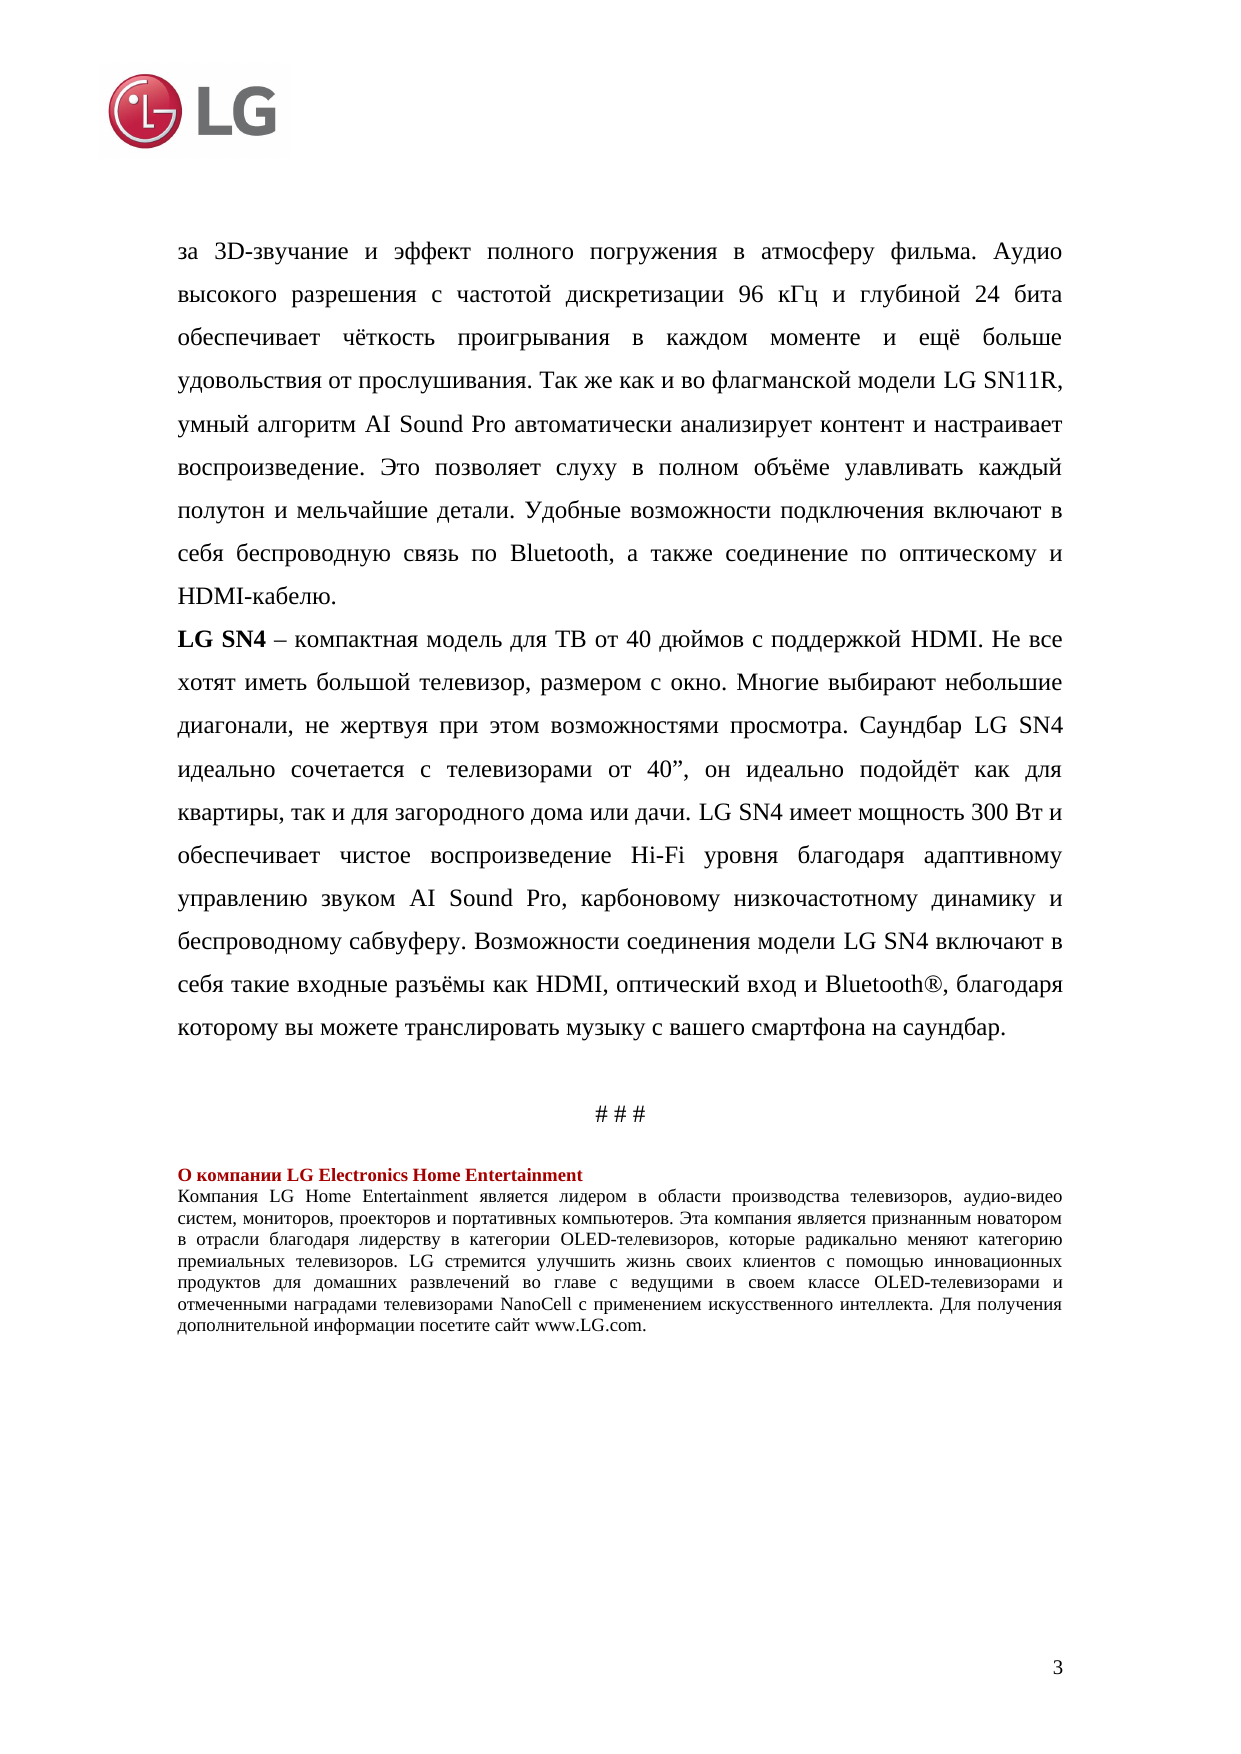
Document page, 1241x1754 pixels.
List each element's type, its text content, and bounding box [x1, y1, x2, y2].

picture [98, 63, 291, 159]
text Компания LG Home Entertainment является лидером в области производства телевизоров, аудио-видео систем, мониторов, проекторов и портативных компьютеров. Эта компания является признанным новатором в отрасли благодаря лидерству в категории OLED-телевизоров, которые радикально меняют категорию премиальных телевизоров. LG стремится улучшить жизнь своих клиентов с помощью инновационных продуктов для домашних развлечений во главе с ведущими в своем классе OLED-телевизорами и отмеченными наградами телевизорами NanoCell с применением искусственного интеллекта. Для получения дополнительной информации посетите сайт www.LG.com. [177, 1185, 1063, 1336]
text О компании LG Electronics Home Entertainment [177, 1163, 1063, 1185]
text LG SN4 – компактная модель для ТВ от 40 дюймов с поддержкой HDMI. Не все хотят иметь большой телевизор, размером с окно. Многие выбирают небольшие диагонали, не жертвуя при этом возможностями просмотра. Саундбар LG SN4 идеально сочетается с телевизорами от 40”, он идеально подойдёт как для квартиры, так и для загородного дома или дачи. LG SN4 имеет мощность 300 Вт и обеспечивает чистое воспроизведение Hi-Fi уровня благодаря адаптивному управлению звуком AI Sound Pro, карбоновому низкочастотному динамику и беспроводному сабвуферу. Возможности соединения модели LG SN4 включают в себя такие входные разъёмы как HDMI, оптический вход и Bluetooth®, благодаря которому вы можете транслировать музыку с вашего смартфона на саундбар. [177, 624, 1063, 1041]
text # # # [177, 1099, 1063, 1127]
